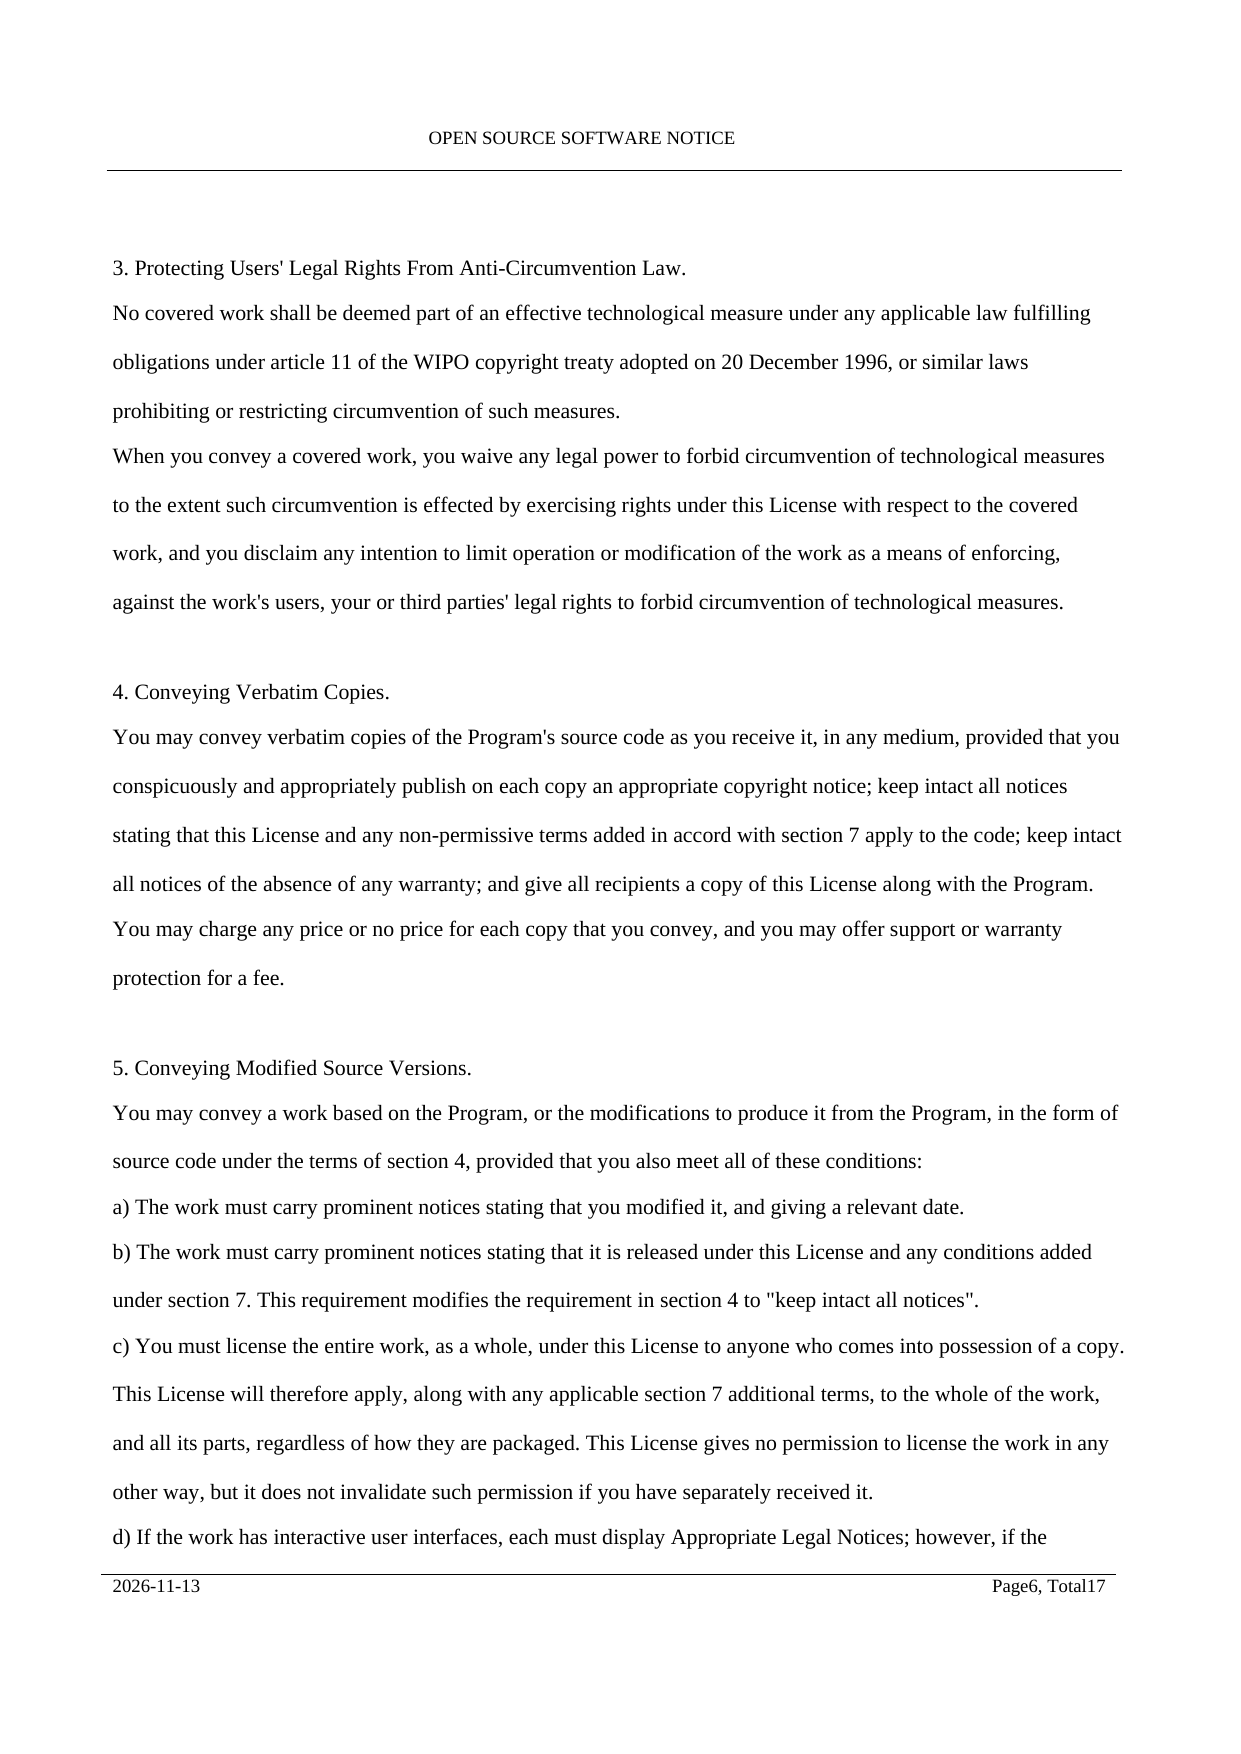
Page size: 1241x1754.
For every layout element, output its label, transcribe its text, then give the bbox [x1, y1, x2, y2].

text a) The work must carry prominent notices stating that you modified it, and giving a relevant date. [112, 1190, 1128, 1222]
text No covered work shall be deemed part of an effective technological measure under any applicable law fulfilling obligations under article 11 of the WIPO copyright treaty adopted on 20 December 1996, or similar laws prohibiting or restricting circumvention of such measures. [112, 297, 1128, 427]
text 5. Conveying Modified Source Versions. [112, 1051, 1128, 1083]
text c) You must license the entire work, as a whole, under this License to anyone who comes into possession of a copy. This License will therefore apply, along with any applicable section 7 additional terms, to the whole of the work, and all its parts, regardless of how they are packaged. This License gives no permission to license the work in any other way, but it does not invalidate such permission if you have separately received it. [112, 1329, 1128, 1508]
text You may convey a work based on the Program, or the modifications to produce it from the Program, in the form of source code under the terms of section 4, provided that you also meet all of these conditions: [112, 1096, 1128, 1177]
text When you convey a covered work, you waive any legal power to forbid circumvention of technological measures to the extent such circumvention is effected by exercising rights under this License with respect to the covered work, and you disclaim any intention to limit operation or modification of the work as a means of enforcing, against the work's users, your or third parties' legal rights to forbid circumvention of technological measures. [112, 439, 1128, 618]
text b) The work must carry prominent notices stating that it is released under this License and any conditions added under section 7. This requirement modifies the requirement in section 4 to "keep intact all notices". [112, 1235, 1128, 1316]
text 3. Protecting Users' Legal Rights From Anti-Circumvention Law. [112, 251, 1128, 284]
text You may charge any price or no price for each copy that you convey, and you may offer support or warranty protection for a fee. [112, 912, 1128, 993]
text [112, 1520, 1128, 1553]
text You may convey verbatim copies of the Program's source code as you receive it, in any medium, provided that you conspicuously and appropriately publish on each copy an appropriate copyright notice; keep intact all notices stating that this License and any non-permissive terms added in accord with section 7 apply to the code; keep intact all notices of the absence of any warranty; and give all recipients a copy of this License along with the Program. [112, 721, 1128, 899]
text 4. Conveying Verbatim Copies. [112, 676, 1128, 708]
